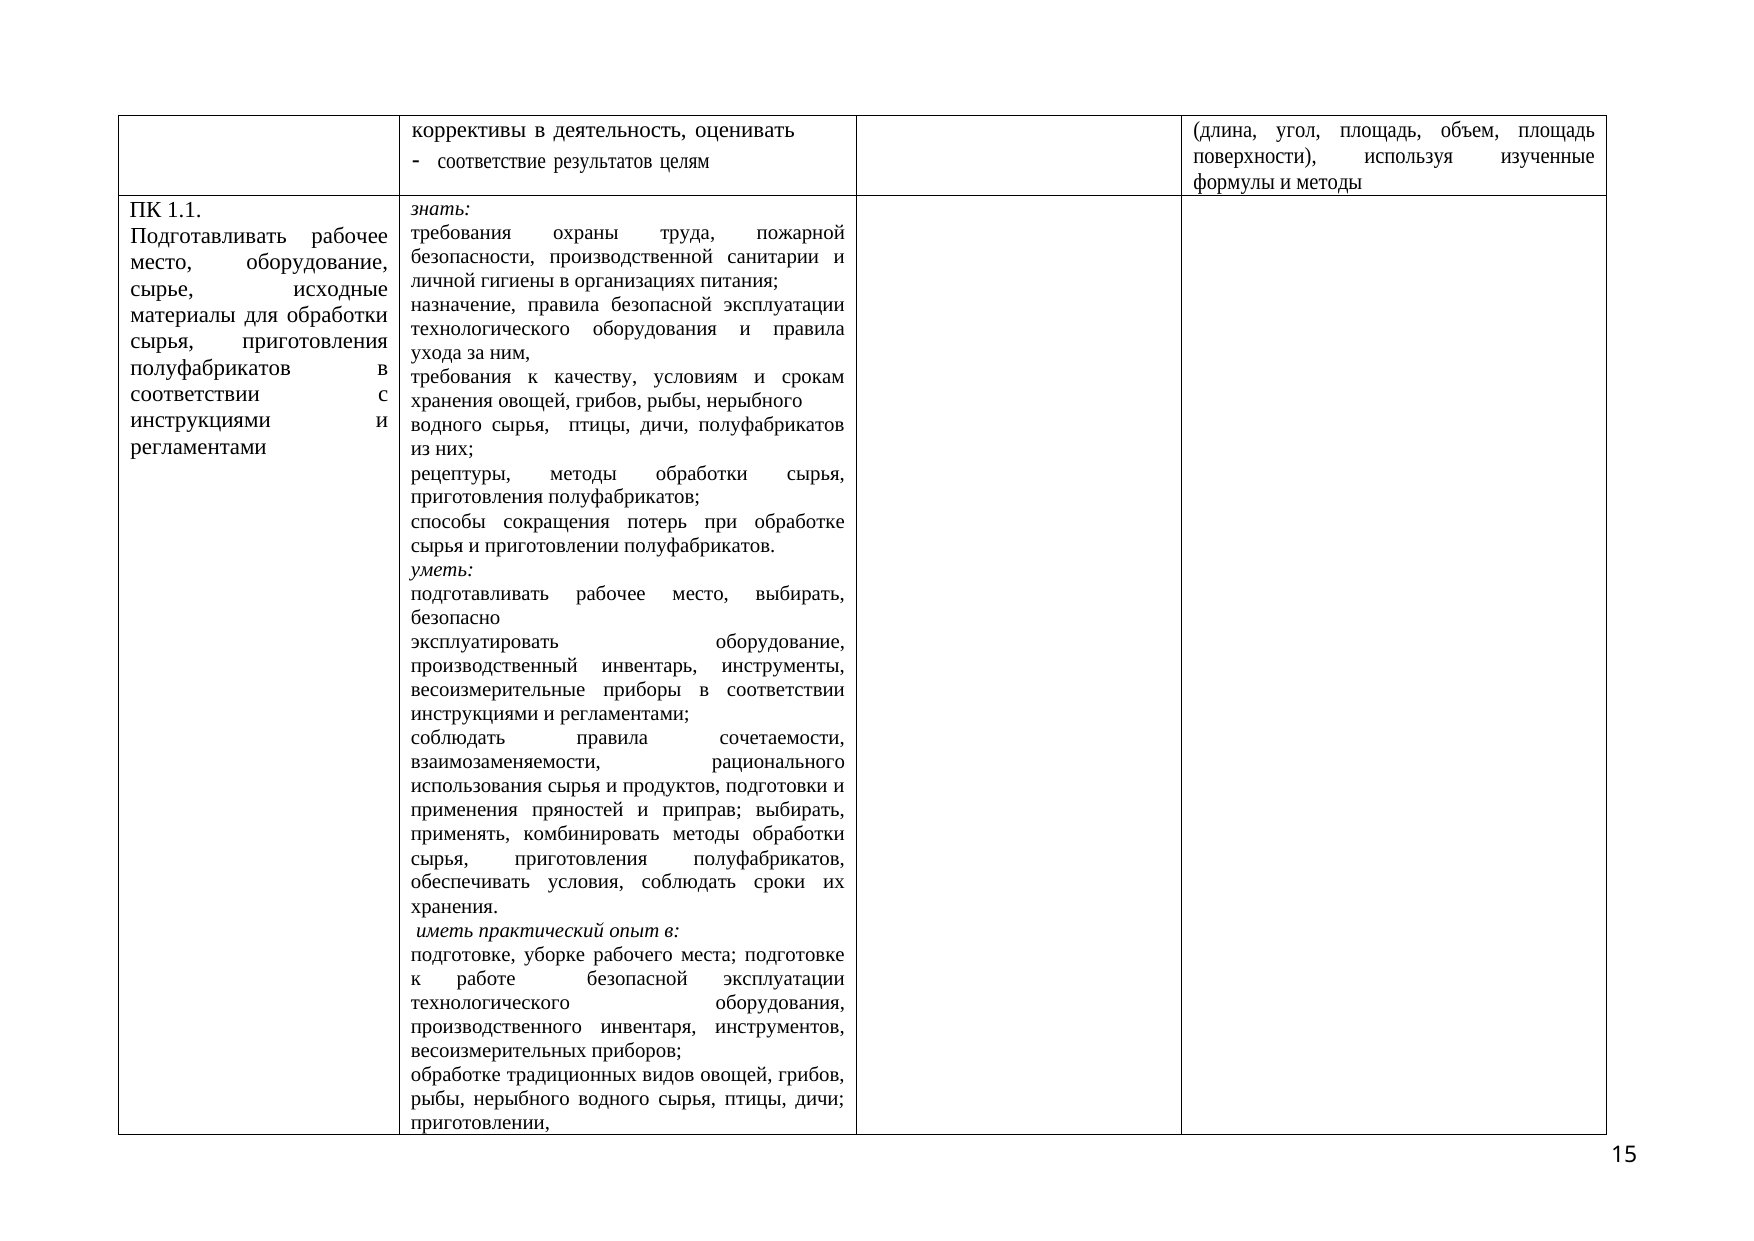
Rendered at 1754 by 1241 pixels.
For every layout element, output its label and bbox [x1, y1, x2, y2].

table_cell [1182, 196, 1606, 1134]
table_cell [119, 196, 399, 1134]
table_cell [857, 116, 1181, 195]
table_cell [119, 116, 399, 195]
table_cell [1182, 116, 1606, 195]
table_cell [857, 196, 1181, 1134]
table_cell [400, 116, 856, 195]
table_cell [400, 196, 856, 1134]
